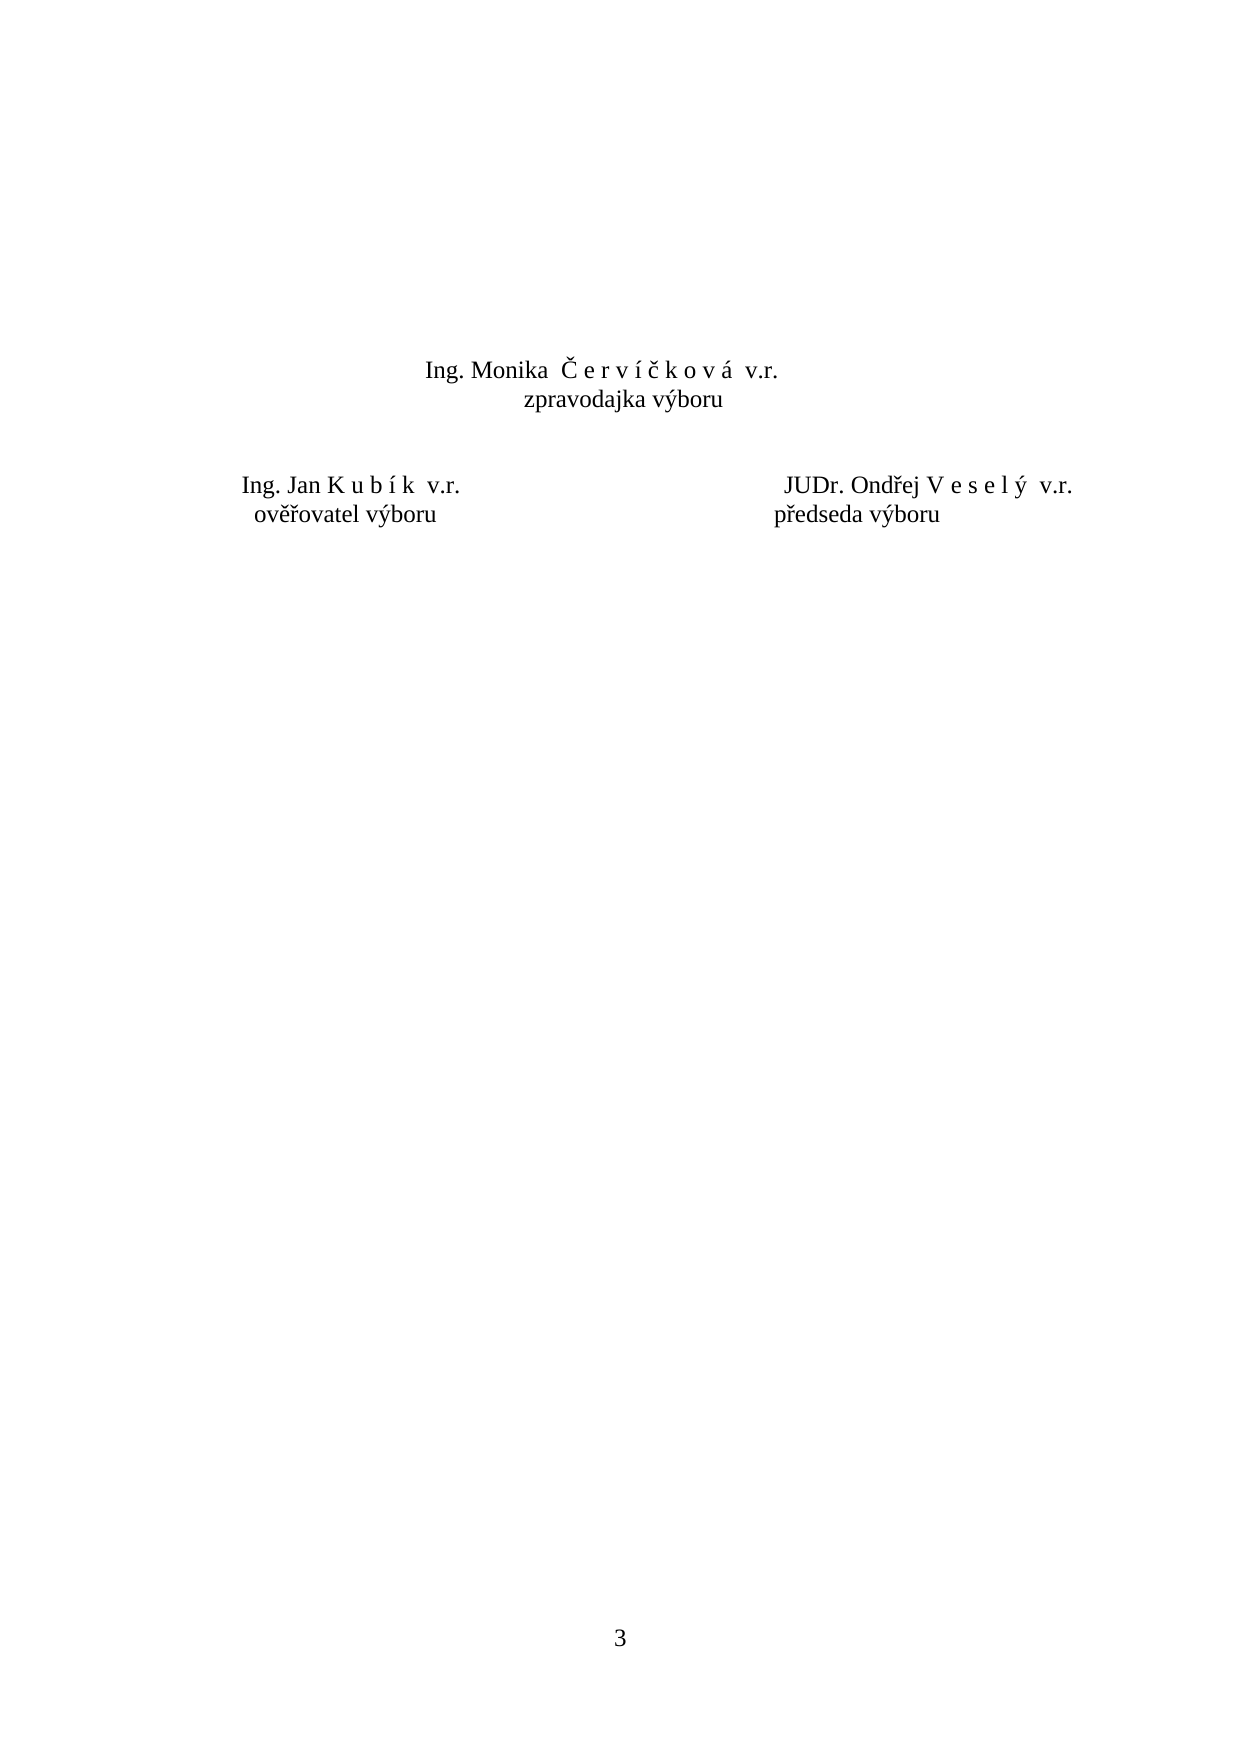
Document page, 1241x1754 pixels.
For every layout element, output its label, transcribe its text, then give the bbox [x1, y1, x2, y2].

text Ing. Jan K u b í k v.r.…… JUDr. Ondřej V e s e l ý v.r. [148, 470, 1092, 499]
text Ing. Monika Č e r v í č k o v á v.r. [148, 355, 1092, 384]
text ověřovatel výboru předseda výboru [148, 499, 1092, 528]
text zpravodajka výboru [148, 384, 1092, 413]
